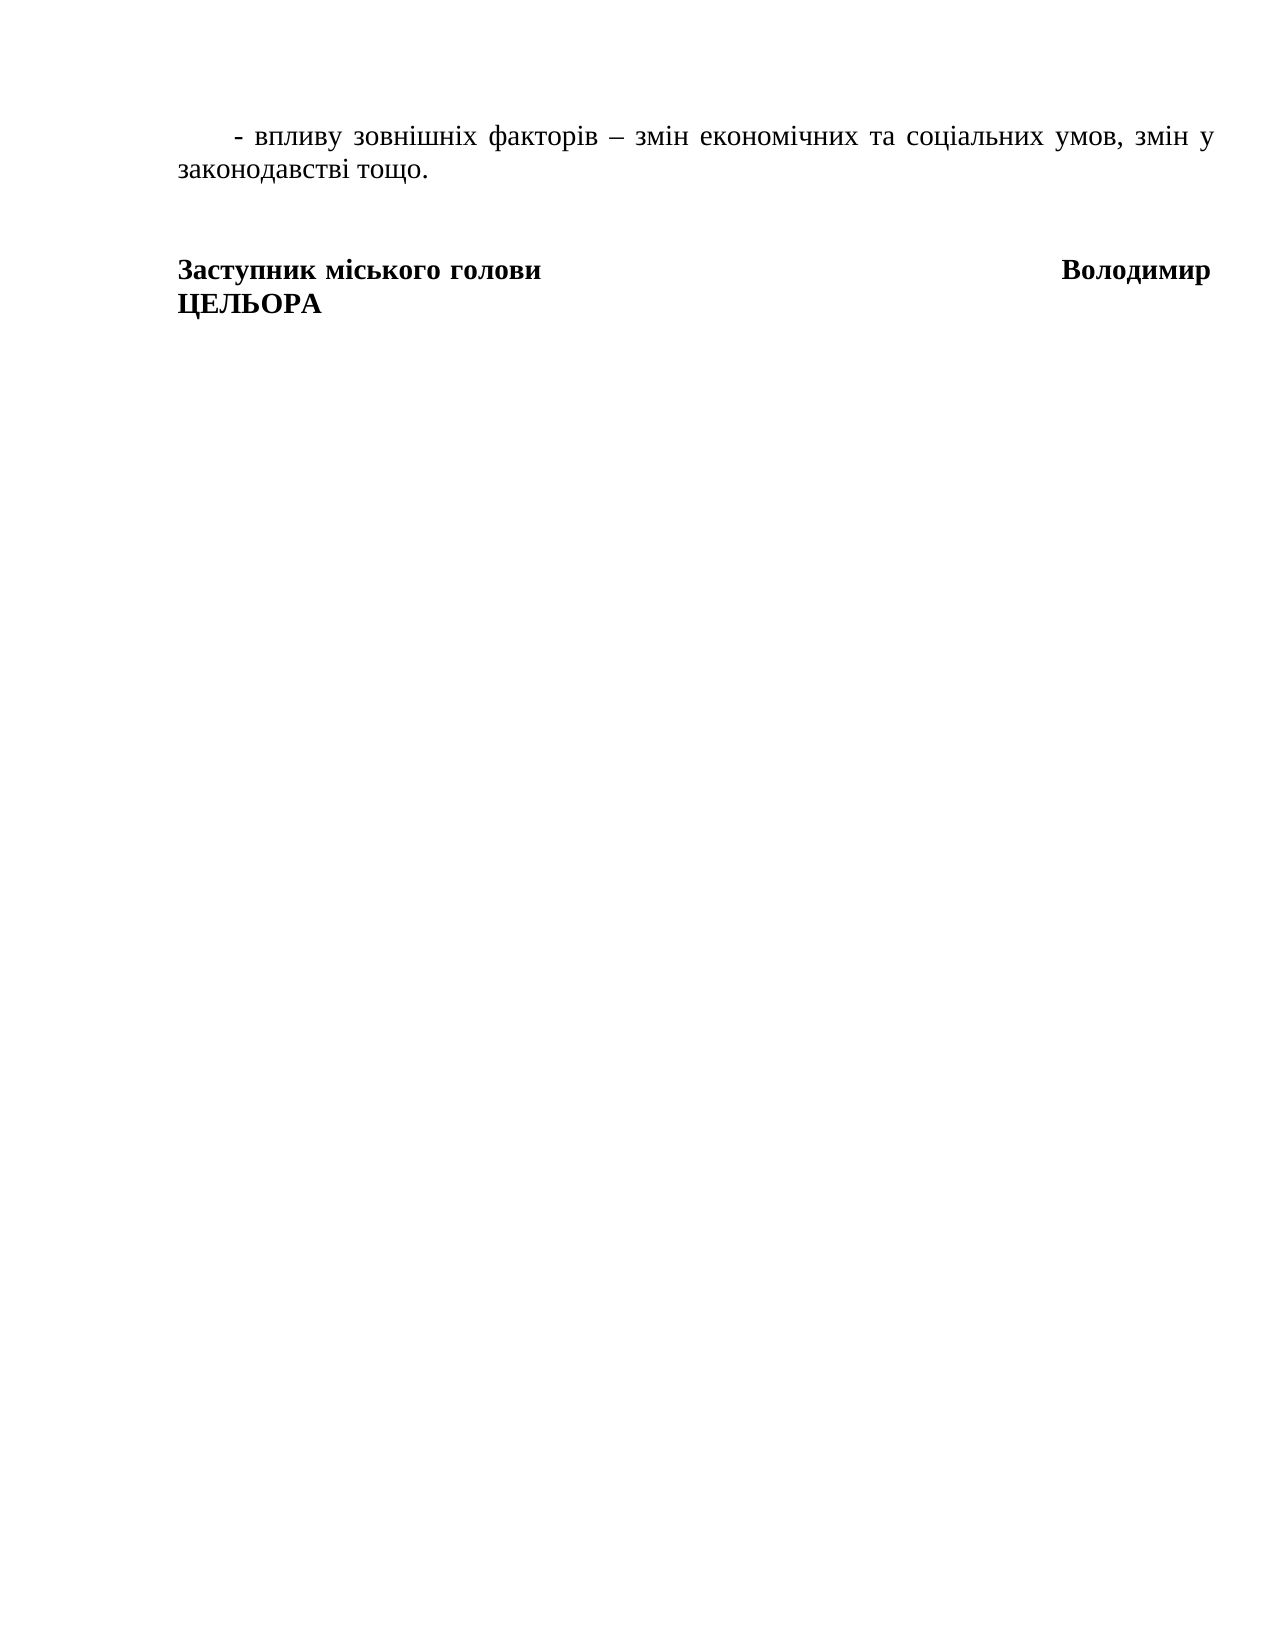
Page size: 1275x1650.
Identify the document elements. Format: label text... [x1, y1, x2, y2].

text - впливу зовнішніх факторів – змін економічних та соціальних умов, змін у законодавстві тощо. [177, 118, 1216, 185]
text Заступник міського голови Володимир ЦЕЛЬОРА [177, 252, 1216, 319]
